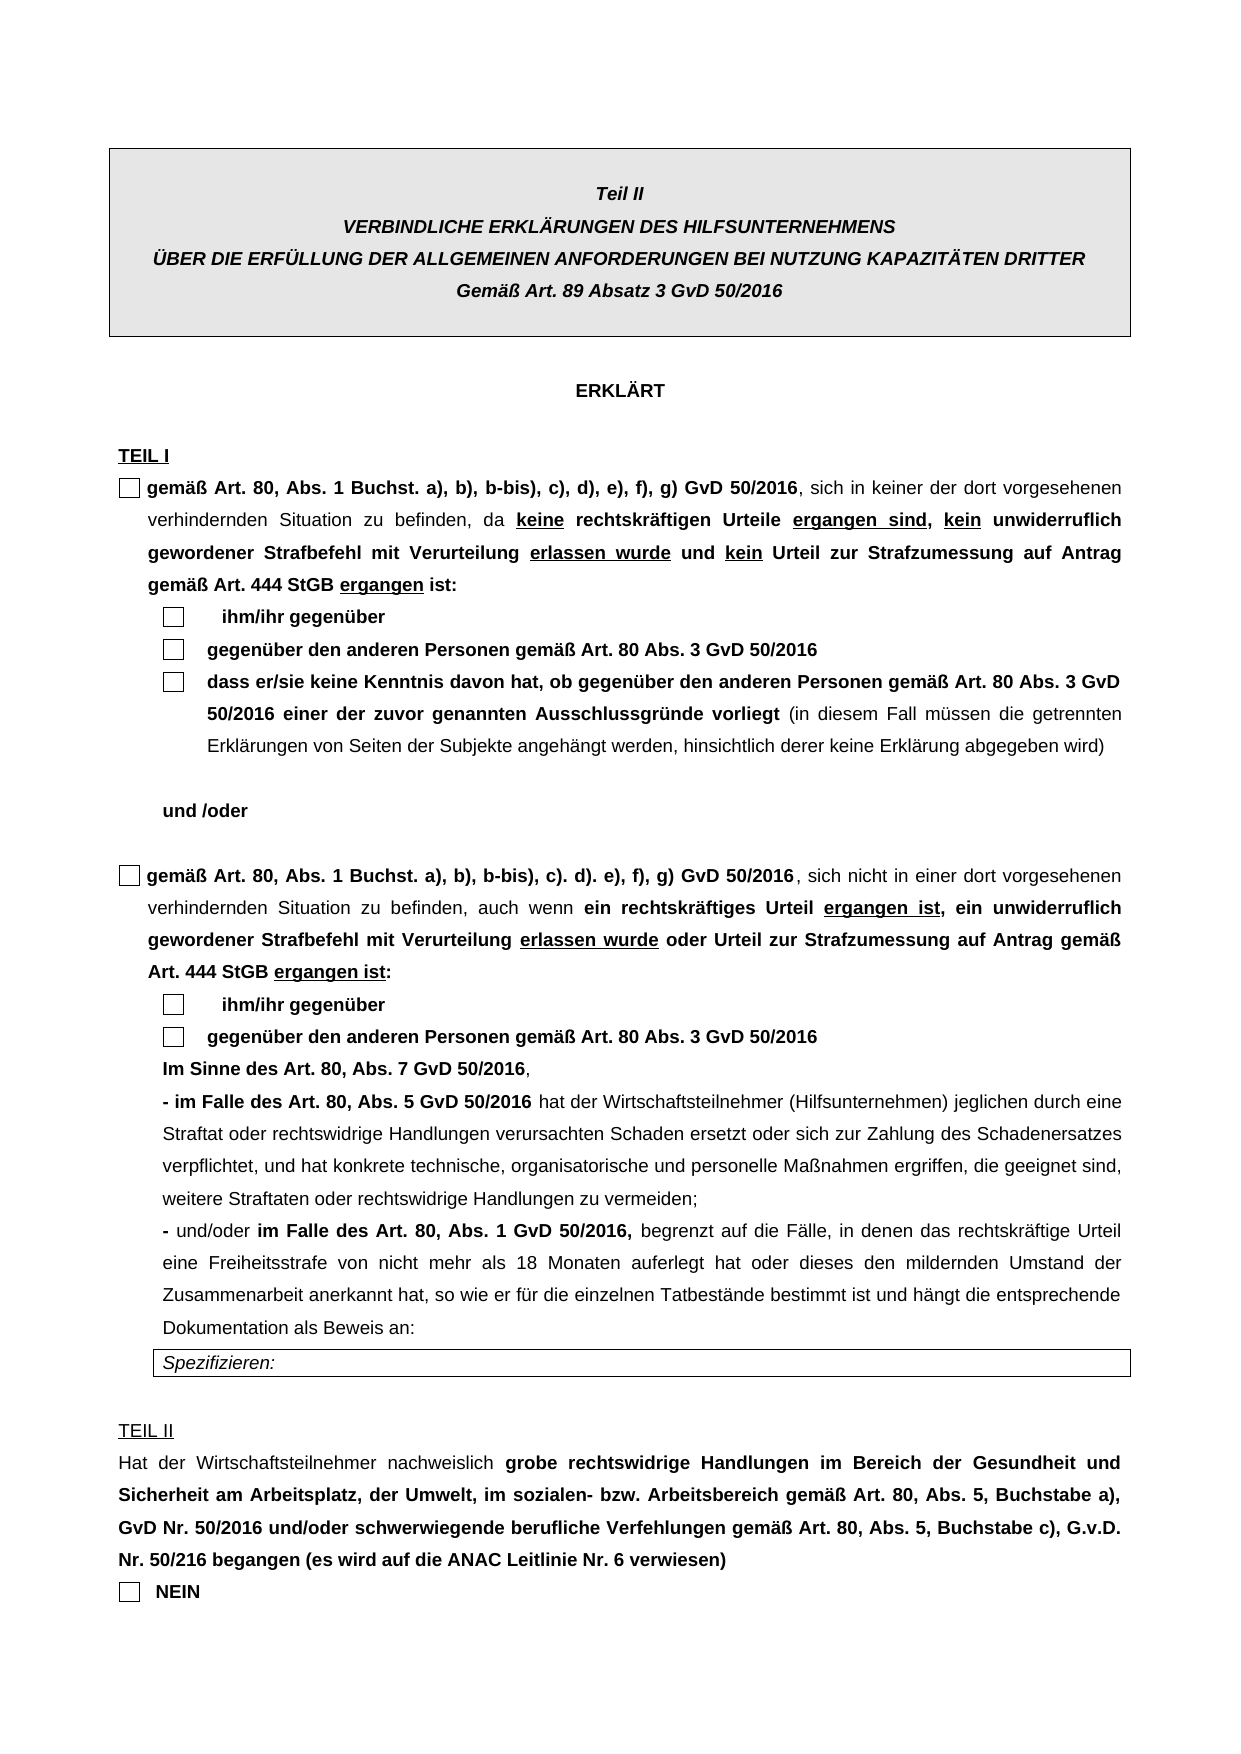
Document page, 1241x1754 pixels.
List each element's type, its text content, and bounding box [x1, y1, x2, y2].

text ERKLÄRT [118, 380, 1122, 402]
text TEIL I [118, 444, 1122, 466]
text Im Sinne des Art. 80, Abs. 7 GvD 50/2016, [162, 1058, 1122, 1080]
text ÜBER DIE ERFÜLLUNG DER ALLGEMEINEN ANFORDERUNGEN BEI NUTZUNG KAPAZITÄTEN DRITTER [110, 244, 1130, 269]
text gemäß Art. 80, Abs. 1 Buchst. a), b), b-bis), c). d). e), f), g) GvD 50/2016, sich nicht in einer dort vorgesehenen verhindernden Situation zu befinden, auch wenn ein rechtskräftiges Urteil ergangen ist, ein unwiderruflich gewordener Strafbefehl mit Verurteilung erlassen wurde oder Urteil zur Strafzumessung auf Antrag gemäß Art. 444 StGB ergangen ist: [118, 864, 1122, 983]
text gemäß Art. 80, Abs. 1 Buchst. a), b), b-bis), c), d), e), f), g) GvD 50/2016, sich in keiner der dort vorgesehenen verhindernden Situation zu befinden, da keine rechtskräftigen Urteile ergangen sind, kein unwiderruflich gewordener Strafbefehl mit Verurteilung erlassen wurde und kein Urteil zur Strafzumessung auf Antrag gemäß Art. 444 StGB ergangen ist: [118, 477, 1122, 595]
text Hat der Wirtschaftsteilnehmer nachweislich grobe rechtswidrige Handlungen im Bereich der Gesundheit und Sicherheit am Arbeitsplatz, der Umwelt, im sozialen- bzw. Arbeitsbereich gemäß Art. 80, Abs. 5, Buchstabe a), GvD Nr. 50/2016 und/oder schwerwiegende berufliche Verfehlungen gemäß Art. 80, Abs. 5, Buchstabe c), G.v.D. Nr. 50/216 begangen (es wird auf die ANAC Leitlinie Nr. 6 verwiesen) [118, 1452, 1122, 1570]
text und /oder [162, 800, 1122, 821]
text ihm/ihr gegenüber [162, 606, 1122, 628]
text - im Falle des Art. 80, Abs. 5 GvD 50/2016 hat der Wirtschaftsteilnehmer (Hilfsunternehmen) jeglichen durch eine Straftat oder rechtswidrige Handlungen verursachten Schaden ersetzt oder sich zur Zahlung des Schadenersatzes verpflichtet, und hat konkrete technische, organisatorische und personelle Maßnahmen ergriffen, die geeignet sind, weitere Straftaten oder rechtswidrige Handlungen zu vermeiden; [162, 1090, 1122, 1209]
text Spezifizieren: [154, 1350, 1130, 1376]
text NEIN [118, 1581, 1122, 1603]
text gegenüber den anderen Personen gemäß Art. 80 Abs. 3 GvD 50/2016 [162, 1026, 1122, 1047]
text TEIL II [118, 1419, 1122, 1441]
text Gemäß Art. 89 Absatz 3 GvD 50/2016 [110, 277, 1130, 302]
text dass er/sie keine Kenntnis davon hat, ob gegenüber den anderen Personen gemäß Art. 80 Abs. 3 GvD 50/2016 einer der zuvor genannten Ausschlussgründe vorliegt (in diesem Fall müssen die getrennten Erklärungen von Seiten der Subjekte angehängt werden, hinsichtlich derer keine Erklärung abgegeben wird) [162, 671, 1122, 757]
text Teil II [110, 180, 1130, 205]
text VERBINDLICHE ERKLÄRUNGEN DES HILFSUNTERNEHMENS [110, 212, 1130, 237]
text - und/oder im Falle des Art. 80, Abs. 1 GvD 50/2016, begrenzt auf die Fälle, in denen das rechtskräftige Urteil eine Freiheitsstrafe von nicht mehr als 18 Monaten auferlegt hat oder dieses den mildernden Umstand der Zusammenarbeit anerkannt hat, so wie er für die einzelnen Tatbestände bestimmt ist und hängt die entsprechende Dokumentation als Beweis an: [162, 1219, 1122, 1338]
text gegenüber den anderen Personen gemäß Art. 80 Abs. 3 GvD 50/2016 [162, 638, 1122, 660]
text ihm/ihr gegenüber [162, 993, 1122, 1015]
